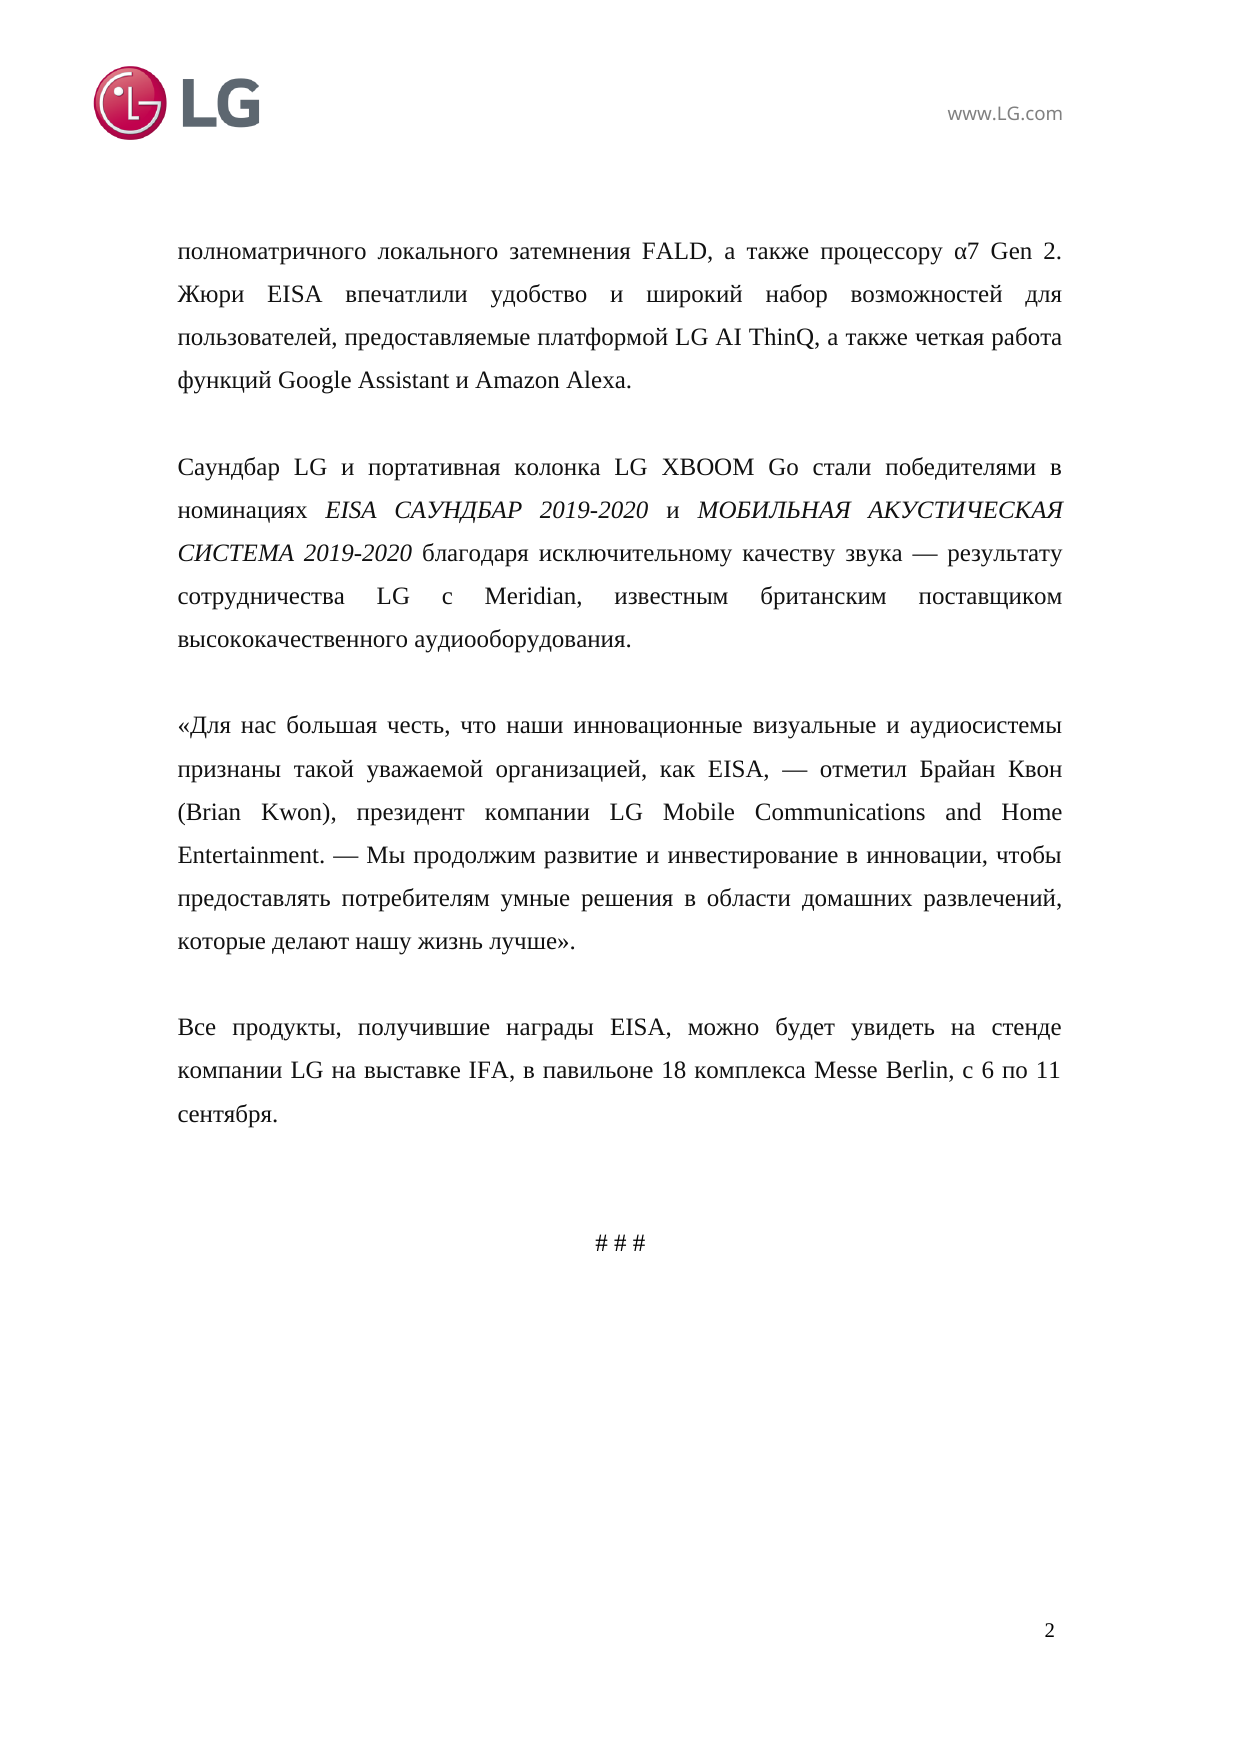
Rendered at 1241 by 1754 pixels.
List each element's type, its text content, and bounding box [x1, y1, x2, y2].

text «Для нас большая честь, что наши инновационные визуальные и аудиосистемы признаны такой уважаемой организацией, как EISA, — отметил Брайан Квон (Brian Kwon), президент компании LG Mobile Communications and Home Entertainment. — Мы продолжим развитие и инвестирование в инновации, чтобы предоставлять потребителям умные решения в области домашних развлечений, которые делают нашу жизнь лучше». [177, 711, 1063, 955]
text Саундбар LG и портативная колонка LG XBOOM Go стали победителями в номинациях EISA САУНДБАР 2019-2020 и МОБИЛЬНАЯ АКУСТИЧЕСКАЯ СИСТЕМА 2019-2020 благодаря исключительному качеству звука — результату сотрудничества LG с Meridian, известным британским поставщиком высококачественного аудиооборудования. [177, 452, 1063, 653]
text Все продукты, получившие награды EISA, можно будет увидеть на стенде компании LG на выставке IFA, в павильоне 18 комплекса Messe Berlin, с 6 по 11 сентября. [177, 1012, 1063, 1127]
text # # # [177, 1228, 1063, 1257]
picture [91, 65, 264, 144]
